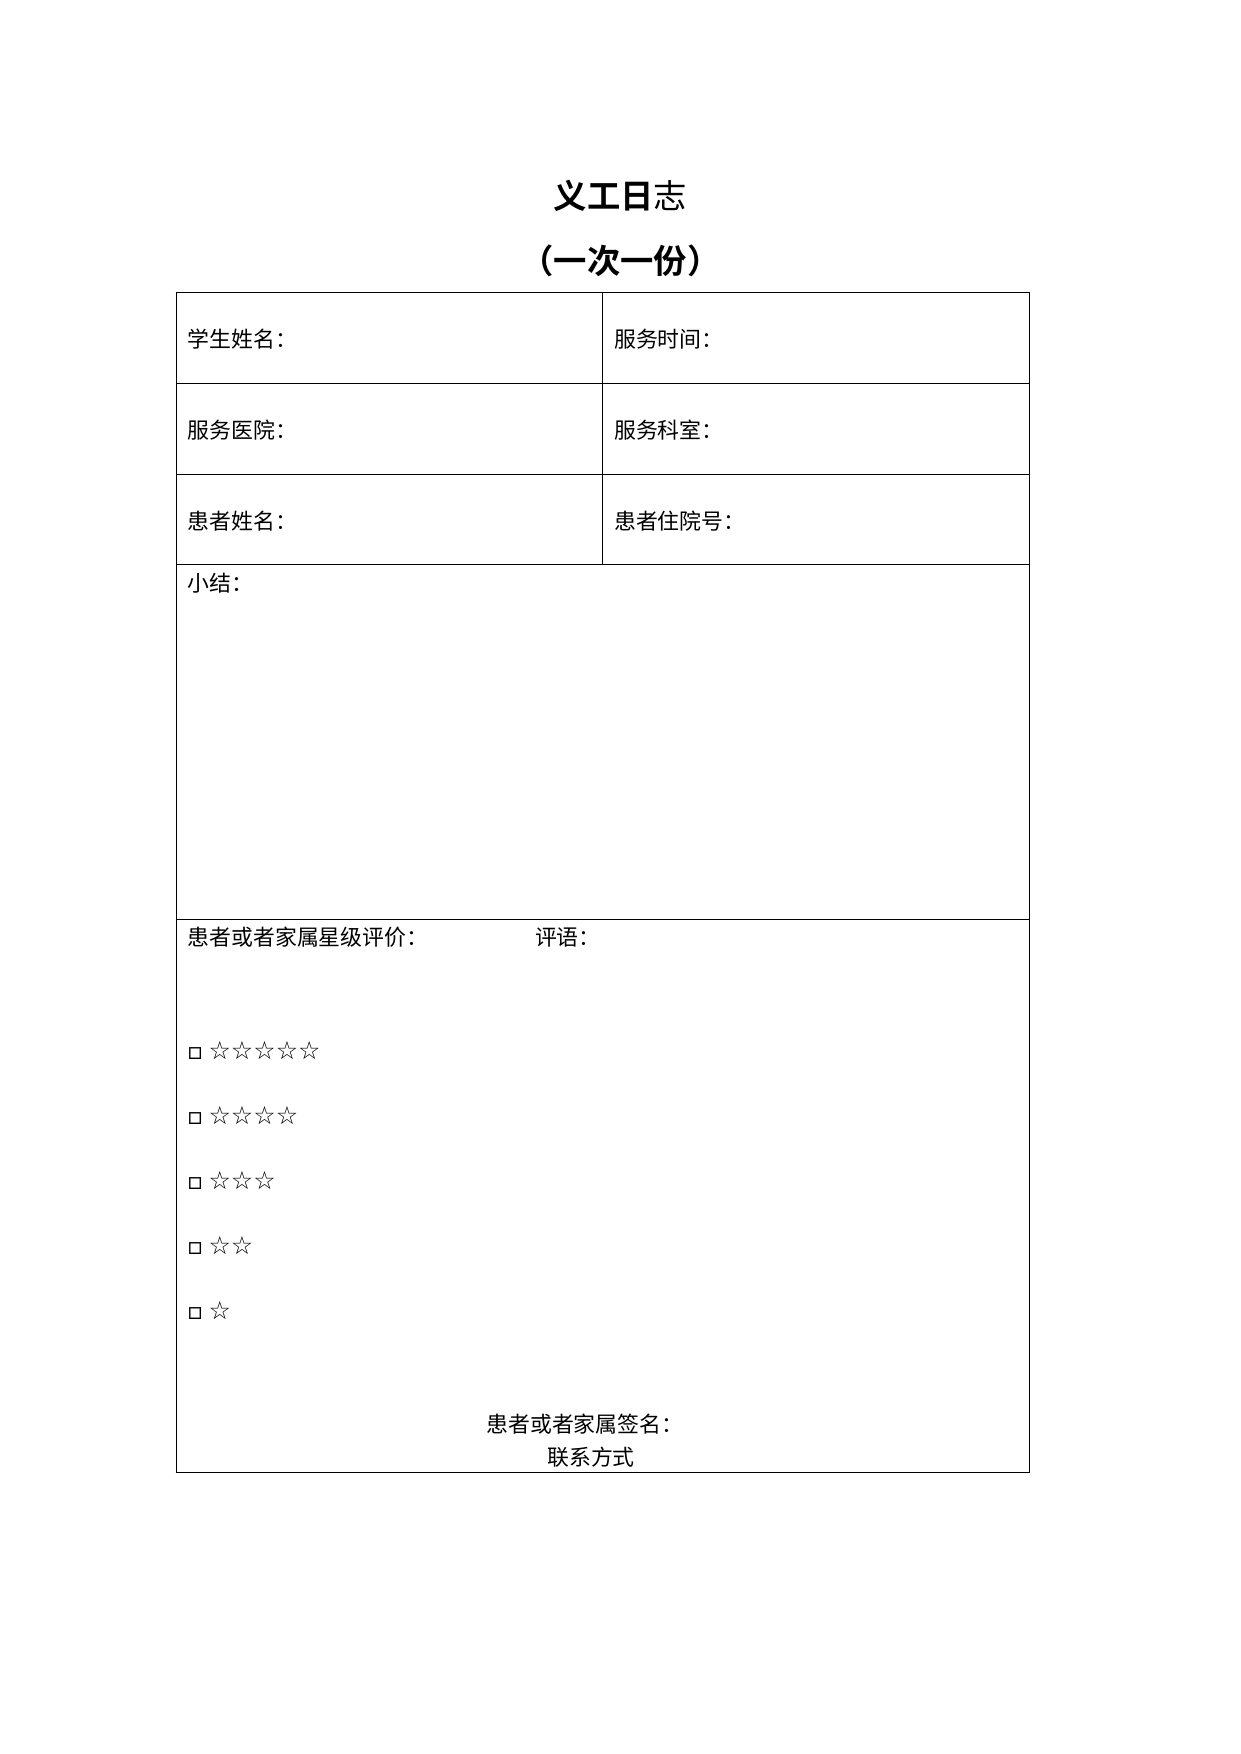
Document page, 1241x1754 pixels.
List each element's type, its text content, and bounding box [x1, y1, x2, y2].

text 义工日志 [187, 162, 1053, 227]
table_cell 患者姓名： [177, 475, 602, 564]
table_cell 患者或者家属星级评价： 评语： □ ☆☆☆☆☆ □ ☆☆☆☆ □ ☆☆☆ □ ☆☆ □ ☆ 患者或者家属签名： 联系方式 [177, 920, 1029, 1472]
table_cell 小结： [177, 565, 1029, 918]
table_cell 患者住院号： [603, 475, 1029, 564]
table_cell 服务科室： [603, 384, 1029, 474]
table_header 学生姓名： [177, 293, 602, 383]
table_cell 服务医院： [177, 384, 602, 474]
text （一次一份） [187, 227, 1053, 292]
table_header 服务时间： [603, 293, 1029, 383]
